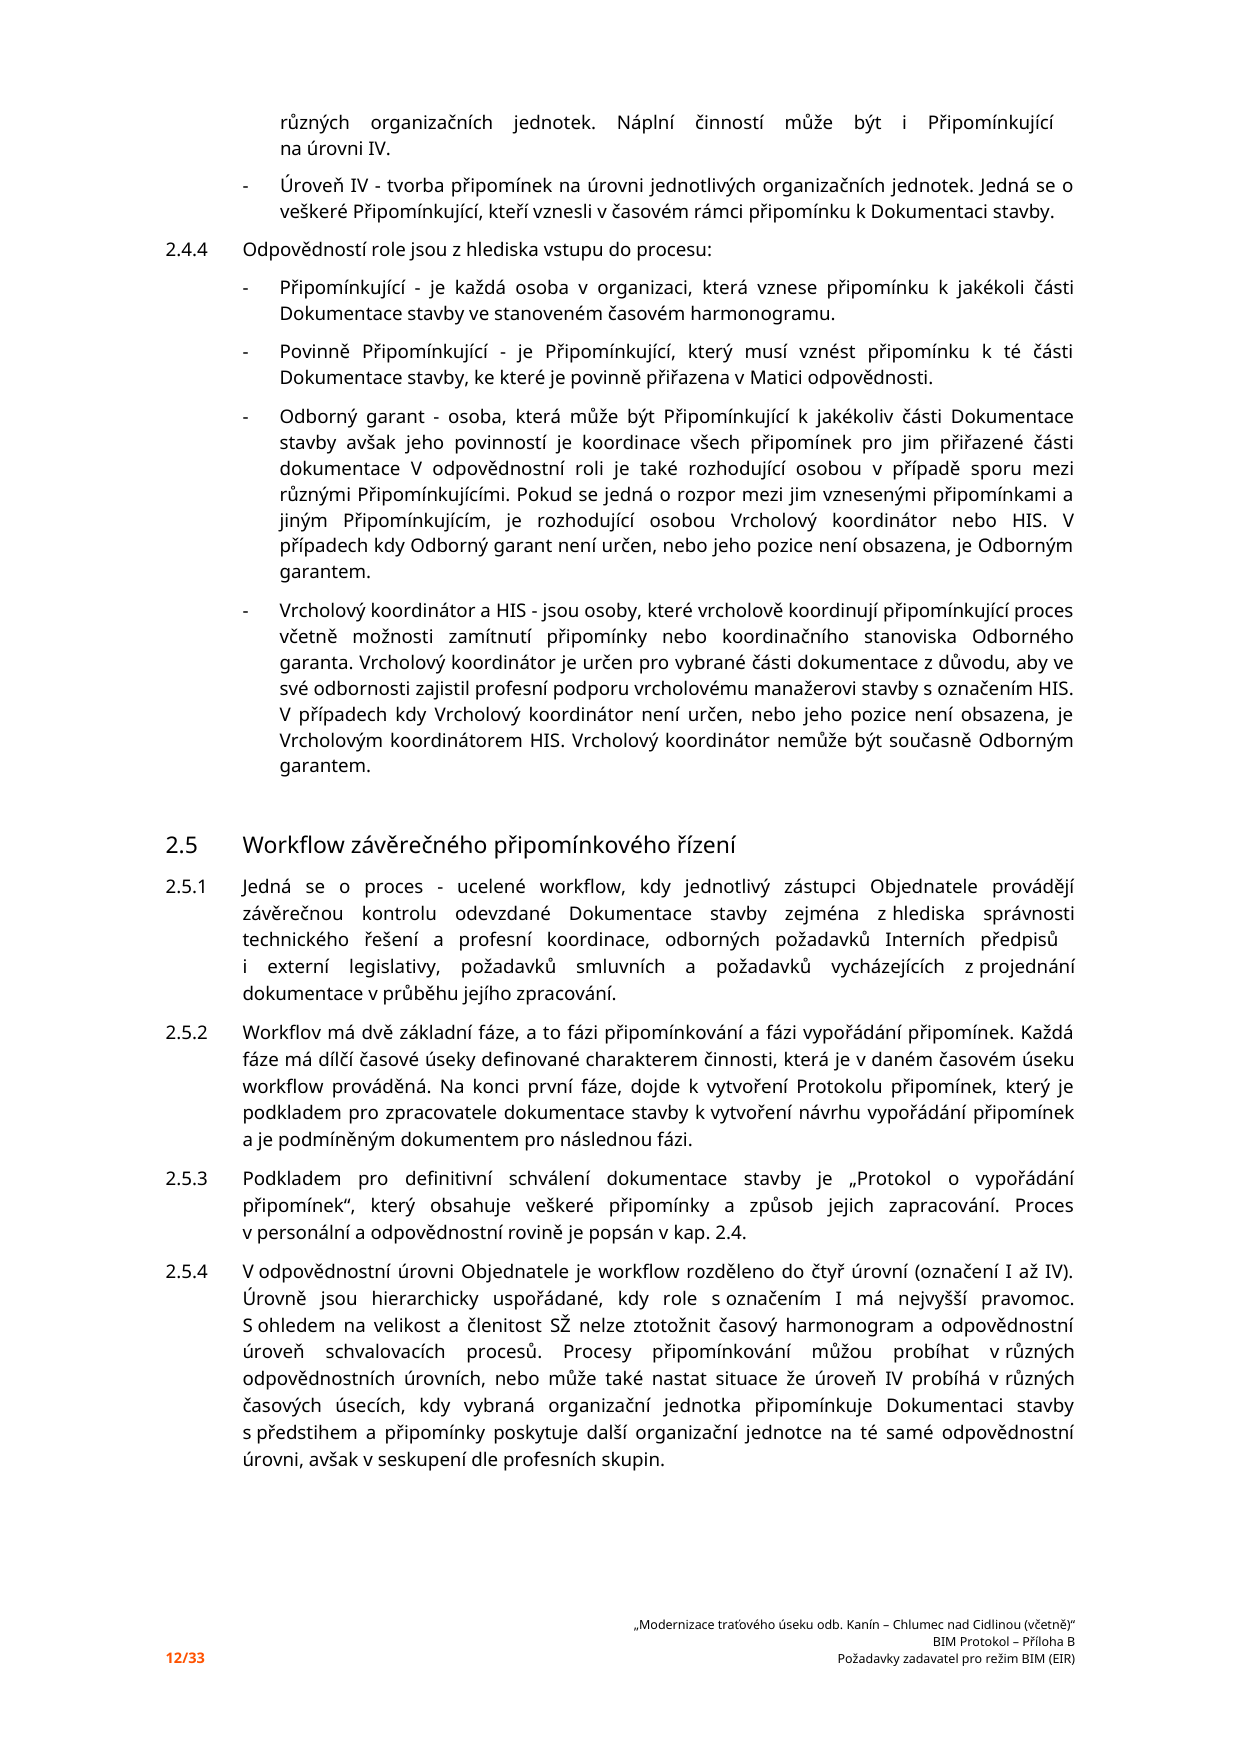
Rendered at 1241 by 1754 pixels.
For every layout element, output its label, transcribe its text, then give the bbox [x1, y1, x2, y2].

list Úroveň IV - tvorba připomínek na úrovni jednotlivých organizačních jednotek. Jedná se o veškeré Připomínkující, kteří vznesli v časovém rámci připomínku k Dokumentaci stavby. [242, 173, 1075, 224]
list Povinně Připomínkující - je Připomínkující, který musí vznést připomínku k té části Dokumentace stavby, ke které je povinně přiřazena v Matici odpovědnosti. [242, 339, 1075, 390]
text Jedná se o proces - ucelené workflow, kdy jednotlivý zástupci Objednatele provádějí závěrečnou kontrolu odevzdané Dokumentace stavby zejména z hlediska správnosti technického řešení a profesní koordinace, odborných požadavků Interních předpisů i externí legislativy, požadavků smluvních a požadavků vycházejících z projednání dokumentace v průběhu jejího zpracování. [165, 873, 1075, 1006]
text Workflow závěrečného připomínkového řízení [165, 829, 1075, 861]
text Workflov má dvě základní fáze, a to fázi připomínkování a fázi vypořádání připomínek. Každá fáze má dílčí časové úseky definované charakterem činnosti, která je v daném časovém úseku workflow prováděná. Na konci první fáze, dojde k vytvoření Protokolu připomínek, který je podkladem pro zpracovatele dokumentace stavby k vytvoření návrhu vypořádání připomínek a je podmíněným dokumentem pro následnou fázi. [165, 1019, 1075, 1152]
text Podkladem pro definitivní schválení dokumentace stavby je „Protokol o vypořádání připomínek“, který obsahuje veškeré připomínky a způsob jejich zapracování. Proces v personální a odpovědnostní rovině je popsán v kap. 2.4. [165, 1166, 1075, 1245]
list Vrcholový koordinátor a HIS - jsou osoby, které vrcholově koordinují připomínkující proces včetně možnosti zamítnutí připomínky nebo koordinačního stanoviska Odborného garanta. Vrcholový koordinátor je určen pro vybrané části dokumentace z důvodu, aby ve své odbornosti zajistil profesní podporu vrcholovému manažerovi stavby s označením HIS. V případech kdy Vrcholový koordinátor není určen, nebo jeho pozice není obsazena, je Vrcholovým koordinátorem HIS. Vrcholový koordinátor nemůže být současně Odborným garantem. [242, 597, 1075, 778]
text Odpovědností role jsou z hlediska vstupu do procesu: [165, 236, 1075, 262]
text V odpovědnostní úrovni Objednatele je workflow rozděleno do čtyř úrovní (označení I až IV). Úrovně jsou hierarchicky uspořádané, kdy role s označením I má nejvyšší pravomoc. S ohledem na velikost a členitost SŽ nelze ztotožnit časový harmonogram a odpovědnostní úroveň schvalovacích procesů. Procesy připomínkování můžou probíhat v různých odpovědnostních úrovních, nebo může také nastat situace že úroveň IV probíhá v různých časových úsecích, kdy vybraná organizační jednotka připomínkuje Dokumentaci stavby s předstihem a připomínky poskytuje další organizační jednotce na té samé odpovědnostní úrovni, avšak v seskupení dle profesních skupin. [165, 1258, 1075, 1471]
list Připomínkující - je každá osoba v organizaci, která vznese připomínku k jakékoli části Dokumentace stavby ve stanoveném časovém harmonogramu. [242, 274, 1075, 326]
list Odborný garant - osoba, která může být Připomínkující k jakékoliv části Dokumentace stavby avšak jeho povinností je koordinace všech připomínek pro jim přiřazené části dokumentace V odpovědnostní roli je také rozhodující osobou v případě sporu mezi různými Připomínkujícími. Pokud se jedná o rozpor mezi jim vznesenými připomínkami a jiným Připomínkujícím, je rozhodující osobou Vrcholový koordinátor nebo HIS. V případech kdy Odborný garant není určen, nebo jeho pozice není obsazena, je Odborným garantem. [242, 403, 1075, 584]
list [242, 109, 1075, 160]
